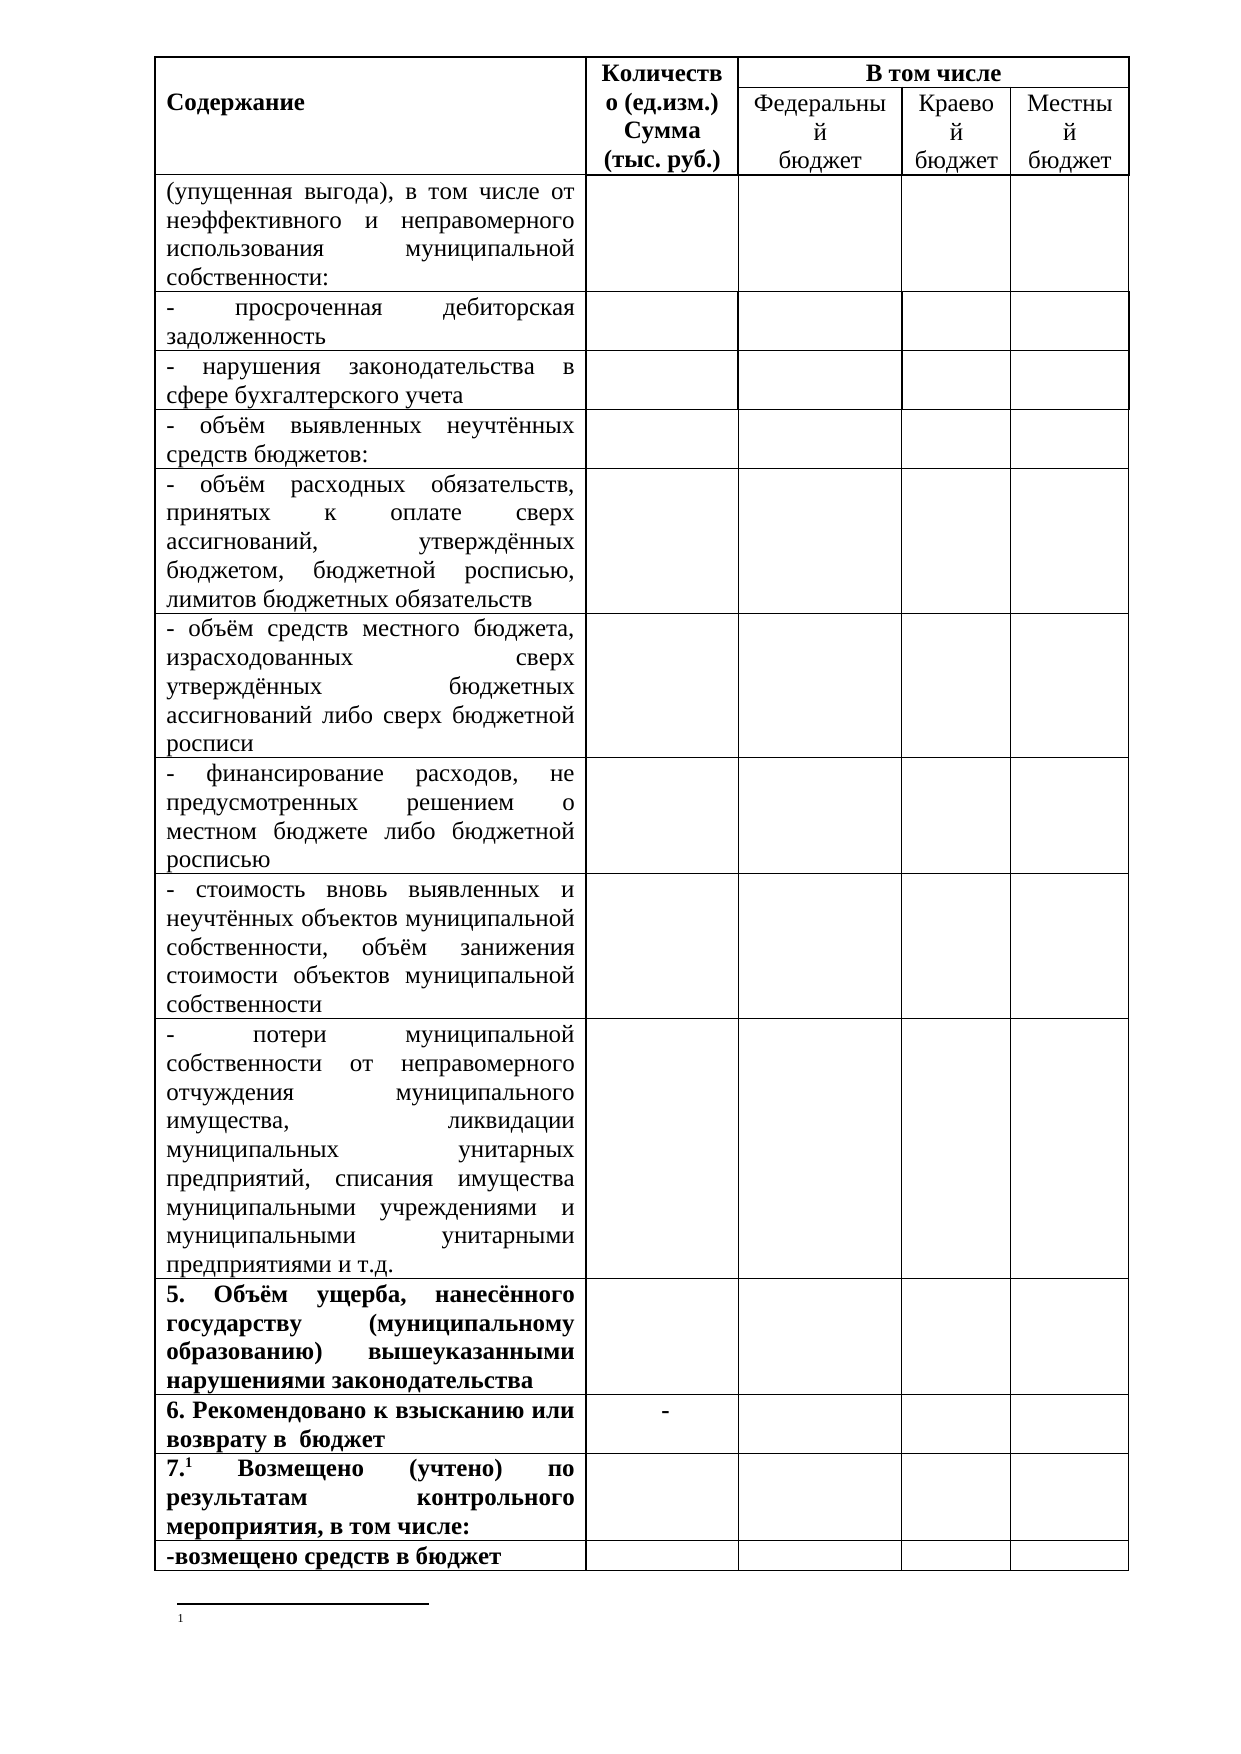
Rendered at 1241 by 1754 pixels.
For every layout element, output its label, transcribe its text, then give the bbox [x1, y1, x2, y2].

table_cell [739, 1395, 901, 1452]
table_header Содержание [156, 58, 585, 174]
table_cell 7. Возмещено (учтено) по результатам контрольного мероприятия, в том числе: [156, 1454, 585, 1540]
table_cell [1011, 410, 1128, 468]
table_cell 5. Объём ущерба, нанесённого государству (муниципальному образованию) вышеуказанными нарушениями законодательства [156, 1279, 585, 1394]
table_cell [587, 1019, 738, 1278]
table_cell Местный бюджет [1011, 88, 1128, 174]
table_cell - нарушения законодательства в сфере бухгалтерского учета [156, 351, 585, 408]
table_cell [587, 410, 738, 468]
table_cell [1011, 614, 1128, 757]
table_cell - объём выявленных неучтённых средств бюджетов: [156, 410, 585, 468]
table_header В том числе [739, 58, 1128, 87]
table_cell 6. Рекомендовано к взысканию или возврату в бюджет [156, 1395, 585, 1452]
table_cell [902, 1279, 1010, 1394]
table_cell [902, 614, 1010, 757]
table_cell [902, 1019, 1010, 1278]
table_cell [587, 1454, 738, 1540]
table_cell [739, 469, 901, 612]
table_cell [587, 614, 738, 757]
table_cell [739, 176, 901, 291]
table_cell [156, 175, 585, 291]
table_cell Федеральный бюджет [739, 88, 901, 174]
table_cell [739, 1019, 901, 1278]
table_cell [1011, 1019, 1128, 1278]
table_cell [902, 469, 1010, 612]
table_cell [902, 176, 1010, 291]
table_cell - [587, 1395, 738, 1452]
table_cell [739, 1454, 901, 1540]
table_cell [902, 874, 1010, 1018]
table_header Количество (ед.изм.) Сумма (тыс. руб.) [587, 58, 737, 174]
table_cell [739, 614, 901, 757]
table_cell [739, 351, 901, 408]
table_cell [587, 874, 738, 1018]
table_cell [739, 410, 901, 468]
table_cell [587, 1279, 738, 1394]
table_cell [1011, 351, 1128, 408]
table_cell - стоимость вновь выявленных и неучтённых объектов муниципальной собственности, объём занижения стоимости объектов муниципальной собственности [156, 874, 585, 1018]
table_cell - объём расходных обязательств, принятых к оплате сверх ассигнований, утверждённых бюджетом, бюджетной росписью, лимитов бюджетных обязательств [156, 469, 585, 612]
table_cell - объём средств местного бюджета, израсходованных сверх утверждённых бюджетных ассигнований либо сверх бюджетной росписи [156, 614, 585, 757]
table_cell -возмещено средств в бюджет [156, 1541, 585, 1569]
table_cell [587, 292, 737, 349]
table_cell [1011, 292, 1128, 349]
table_cell [1011, 1454, 1128, 1540]
table_cell - просроченная дебиторская задолженность [156, 292, 585, 349]
table_cell [1011, 758, 1128, 873]
table_cell [587, 176, 738, 291]
table_cell [587, 1541, 738, 1569]
table_cell [902, 1454, 1010, 1540]
table_cell [902, 758, 1010, 873]
table_cell [902, 1541, 1010, 1569]
table_cell [587, 351, 737, 408]
table_cell [902, 410, 1010, 468]
table_cell [1011, 1279, 1128, 1394]
table_cell [587, 469, 738, 612]
table_cell - потери муниципальной собственности от неправомерного отчуждения муниципального имущества, ликвидации муниципальных унитарных предприятий, списания имущества муниципальными учреждениями и муниципальными унитарными предприятиями и т.д. [156, 1019, 585, 1278]
table_cell [1011, 1395, 1128, 1452]
table_cell [587, 758, 738, 873]
table_cell [903, 292, 1010, 349]
table_cell [1011, 874, 1128, 1018]
table_cell [1011, 469, 1128, 612]
table_cell [739, 1279, 901, 1394]
table_cell [739, 1541, 901, 1569]
table_cell Краевой бюджет [903, 88, 1010, 174]
table_cell [1011, 1541, 1128, 1569]
table_cell [903, 351, 1010, 408]
table_cell - финансирование расходов, не предусмотренных решением о местном бюджете либо бюджетной росписью [156, 758, 585, 873]
table_cell [1011, 176, 1128, 291]
table_cell [739, 874, 901, 1018]
table_cell [902, 1395, 1010, 1452]
table_cell [739, 758, 901, 873]
table_cell [739, 292, 901, 349]
